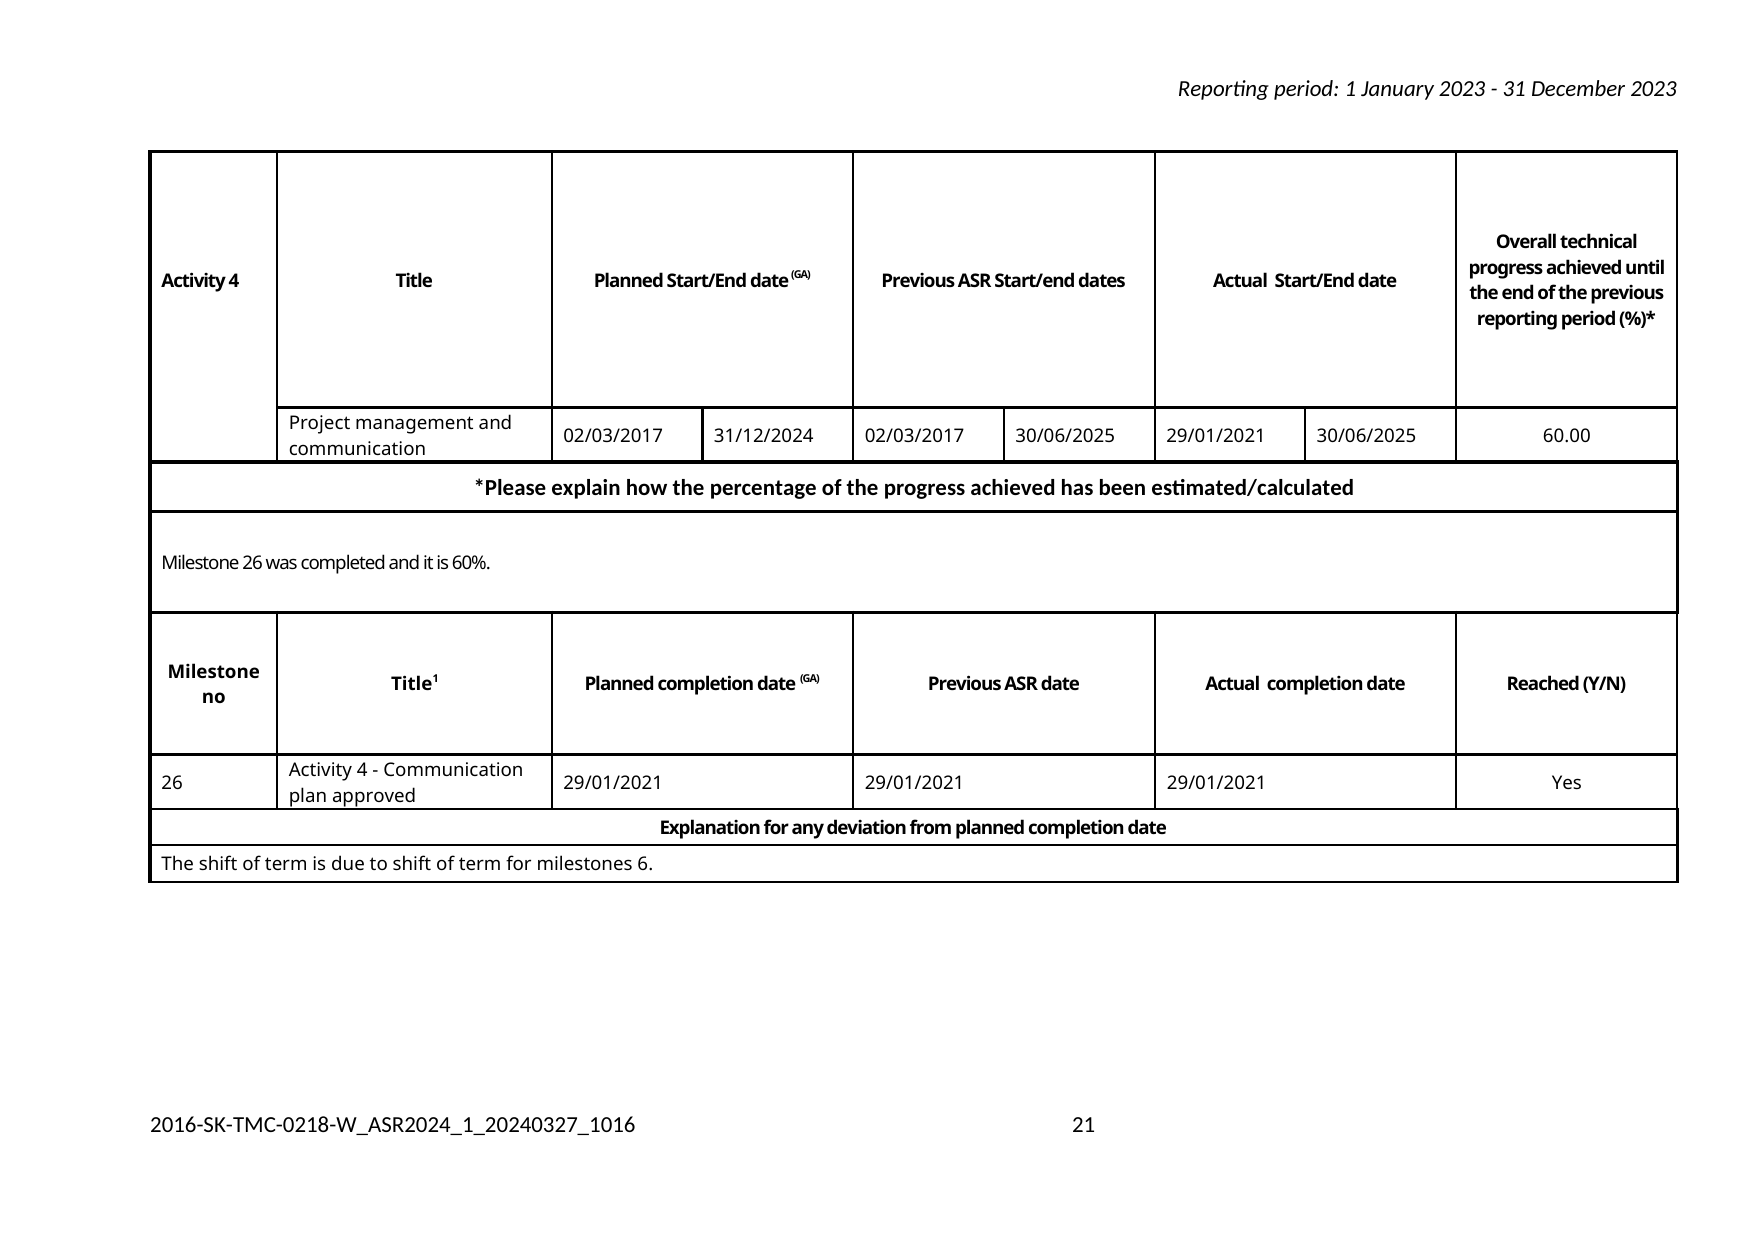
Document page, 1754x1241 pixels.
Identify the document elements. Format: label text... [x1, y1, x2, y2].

table_header Title [278, 153, 551, 406]
table_header Planned Start/End date (GA) [553, 153, 852, 406]
table_cell Activity 4 - Communication plan approved [278, 756, 551, 807]
table_cell 02/03/2017 [553, 409, 701, 460]
table_cell Milestone 26 was completed and it is 60%. [152, 513, 1676, 611]
table_cell The shift of term is due to shift of term for milestones 6. [152, 846, 1676, 881]
table_header Overall technical progress achieved until the end of the previous reporting period (%)* [1457, 153, 1676, 406]
table_cell Yes [1457, 756, 1676, 807]
table_cell 02/03/2017 [854, 409, 1003, 460]
table_header Activity 4 [152, 153, 276, 406]
table_cell Previous ASR date [854, 614, 1154, 753]
table_cell 26 [152, 756, 276, 807]
table_cell 29/01/2021 [854, 756, 1154, 807]
table_cell [152, 406, 276, 460]
table_header Previous ASR Start/end dates [854, 153, 1154, 406]
table_cell Actual completion date [1156, 614, 1455, 753]
table_cell 60.00 [1457, 409, 1676, 460]
table_cell Milestone no [152, 614, 276, 753]
table_cell 30/06/2025 [1005, 409, 1154, 460]
table_cell 29/01/2021 [1156, 756, 1455, 807]
table_cell Title1 [278, 614, 551, 753]
table_cell Explanation for any deviation from planned completion date [152, 810, 1676, 844]
table_cell Reached (Y/N) [1457, 614, 1676, 753]
table_cell 31/12/2024 [704, 409, 852, 460]
table_header Actual Start/End date [1156, 153, 1455, 406]
table_cell Planned completion date (GA) [553, 614, 852, 753]
table_cell 29/01/2021 [553, 756, 852, 807]
table_cell 30/06/2025 [1306, 409, 1455, 460]
table_cell *Please explain how the percentage of the progress achieved has been estimated/calculated [152, 464, 1676, 510]
table_cell Project management and communication [278, 409, 551, 460]
table_cell 29/01/2021 [1156, 409, 1304, 460]
